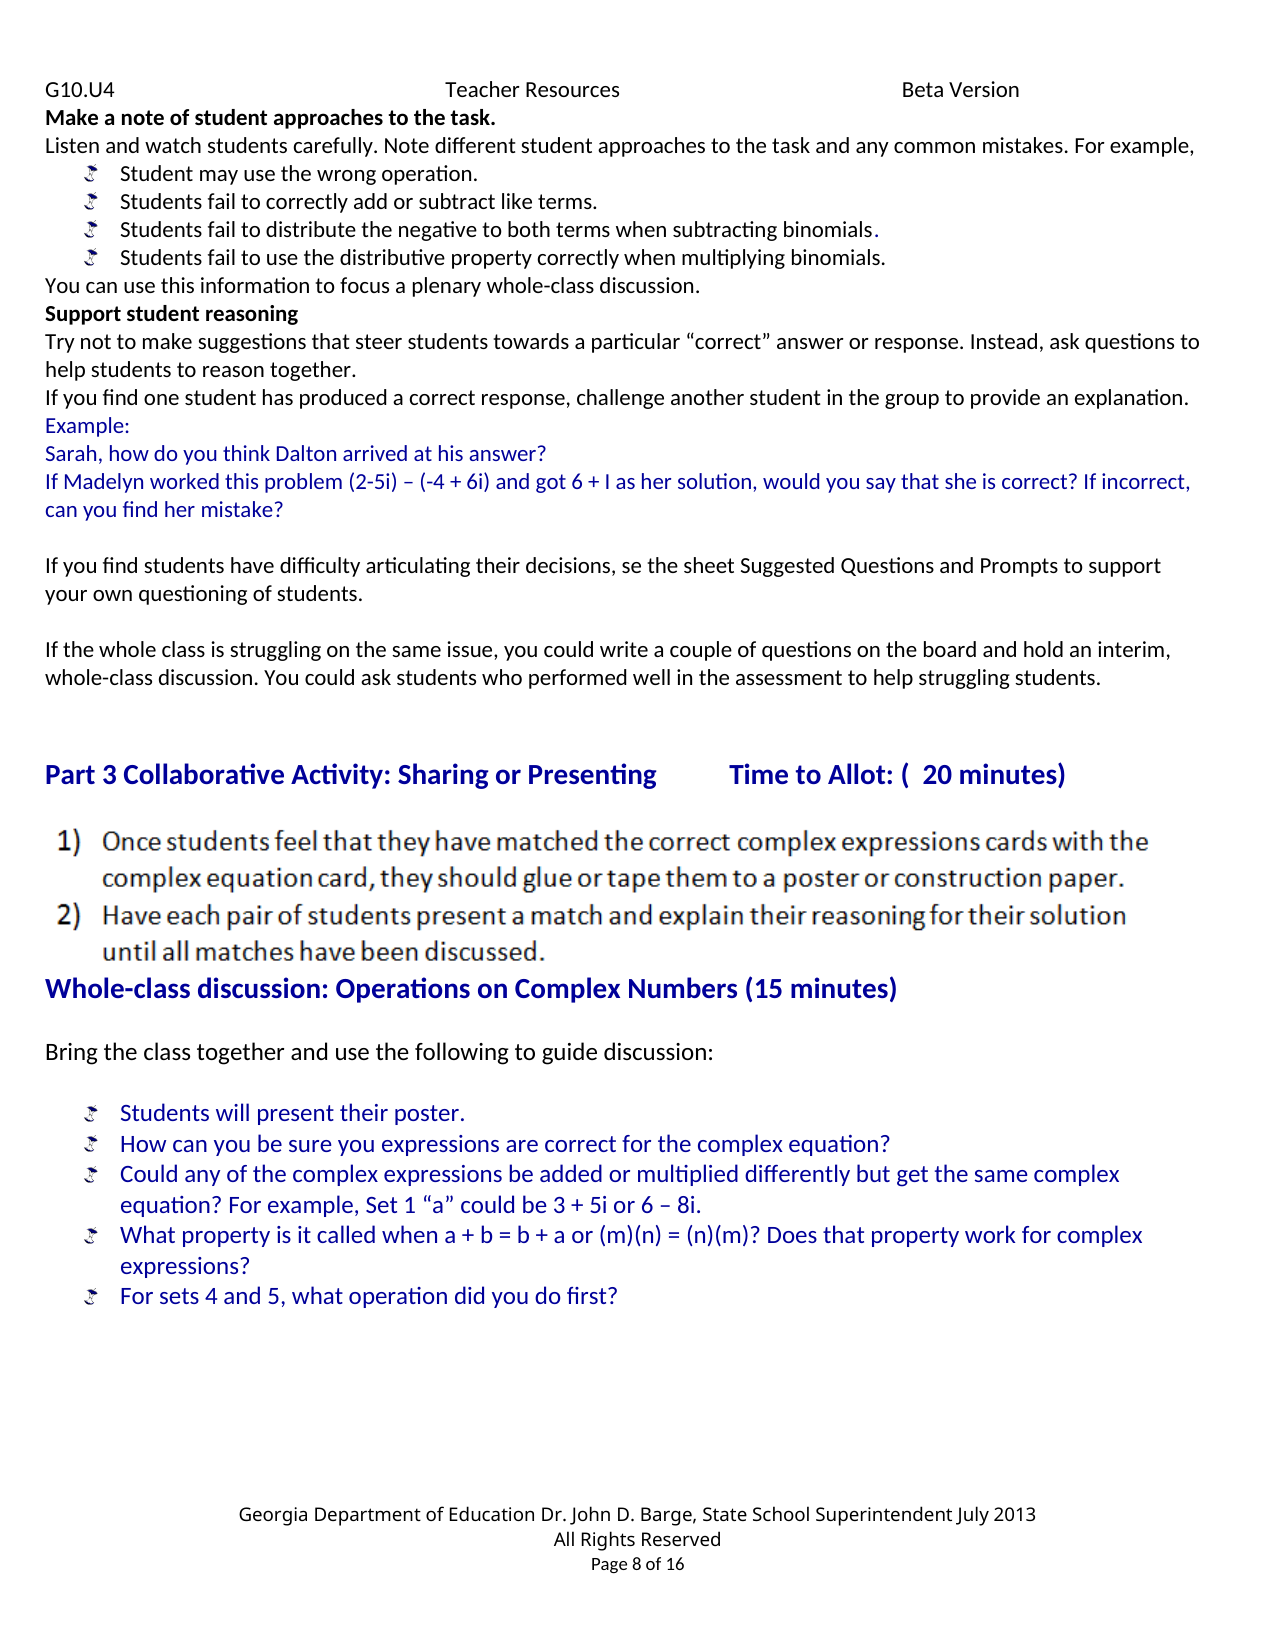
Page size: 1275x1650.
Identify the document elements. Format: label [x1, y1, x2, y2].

table_cell [34, 103, 1219, 720]
picture [83, 164, 98, 182]
picture [83, 192, 98, 210]
picture [83, 248, 98, 266]
picture [45, 827, 1185, 971]
picture [83, 1288, 98, 1305]
table_cell [34, 720, 1219, 1453]
picture [83, 220, 98, 238]
picture [83, 1227, 98, 1244]
picture [83, 1166, 98, 1183]
picture [83, 1105, 98, 1122]
picture [83, 1135, 98, 1152]
